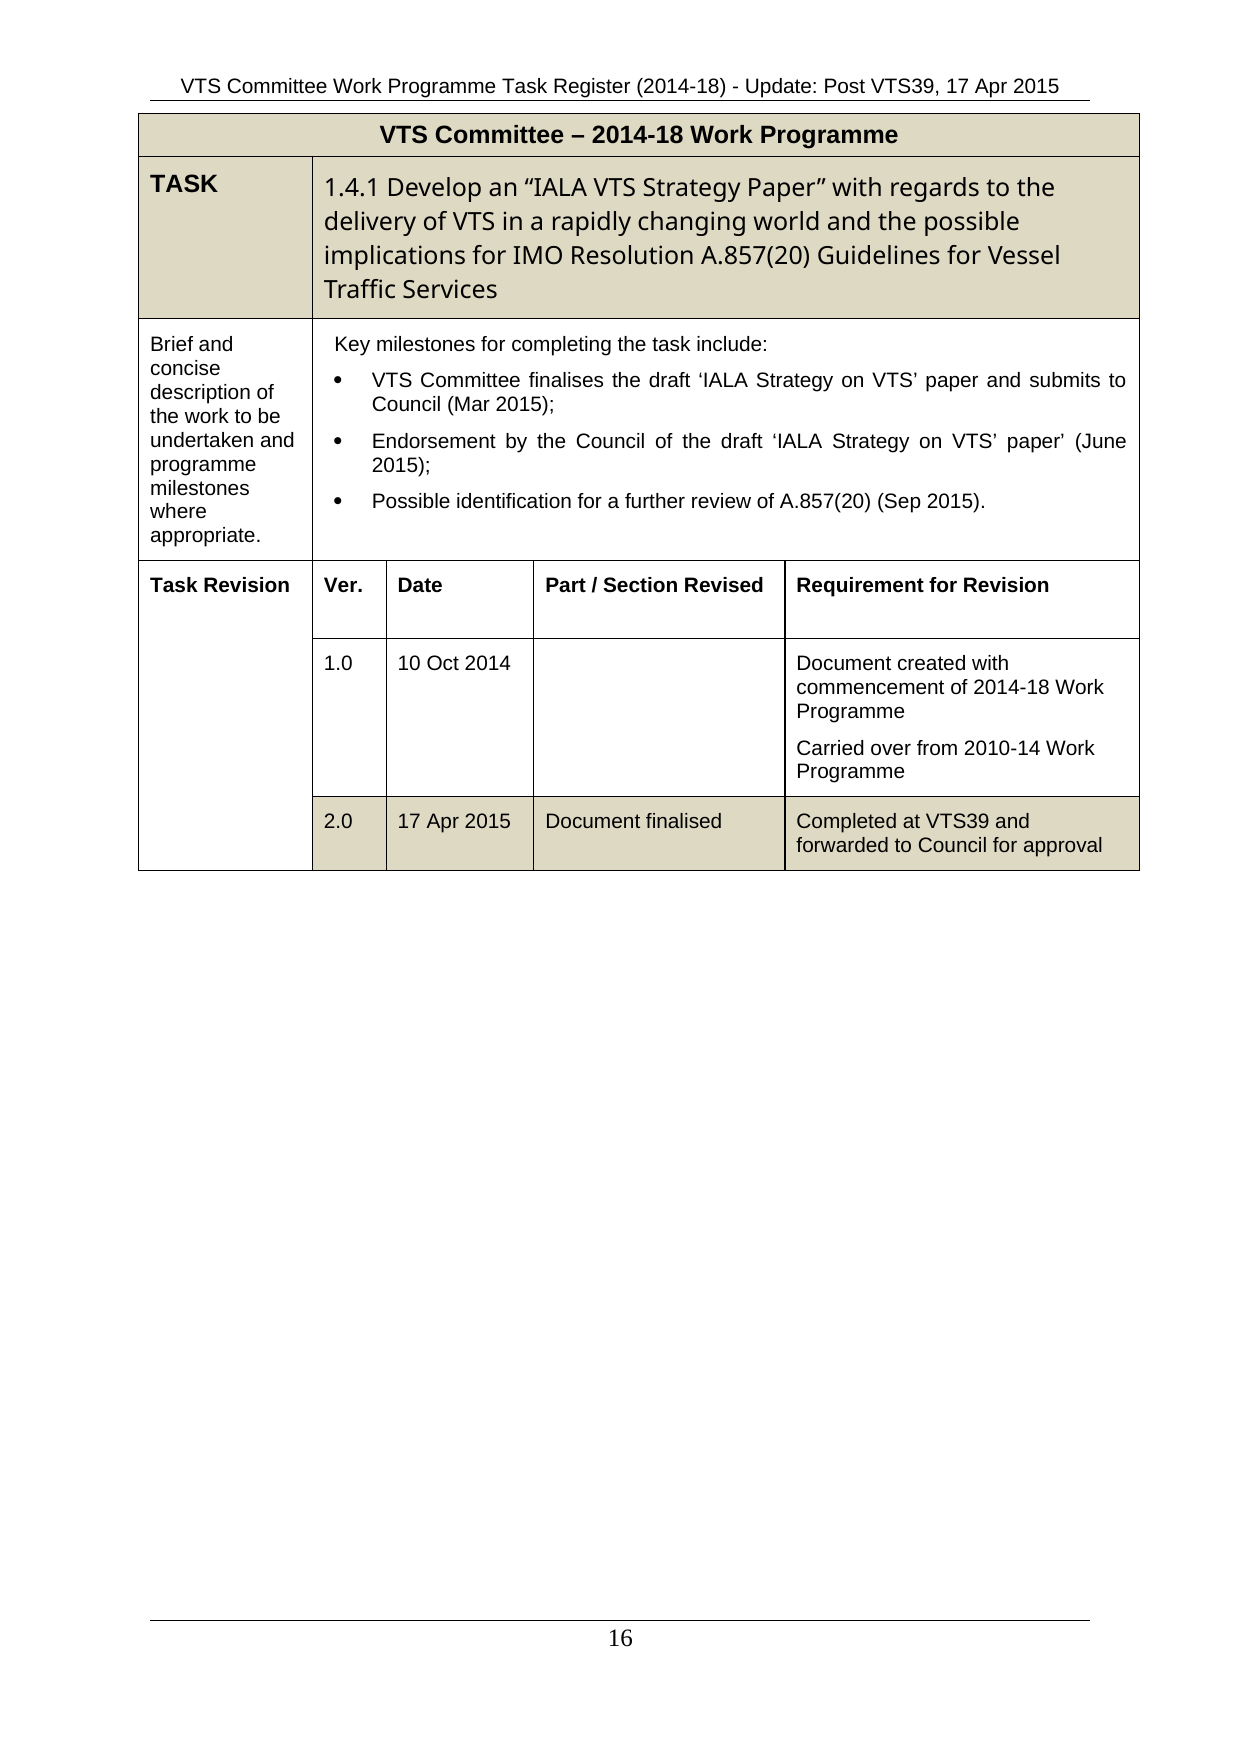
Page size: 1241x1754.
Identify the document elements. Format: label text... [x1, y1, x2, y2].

table_cell 10 Oct 2014 [387, 639, 533, 796]
table_cell 2.0 [313, 797, 386, 870]
table_cell 1.4.1 Develop an “IALA VTS Strategy Paper” with regards to the delivery of VTS in a rapidly changing world and the possible implications for IMO Resolution A.857(20) Guidelines for Vessel Traffic Services [313, 157, 1139, 318]
table_cell Brief and concise description of the work to be undertaken and programme milestones where appropriate. [139, 319, 312, 560]
table_cell Document finalised [534, 797, 784, 870]
table_cell Key milestones for completing the task include: VTS Committee finalises the draft ‘IALA Strategy on VTS’ paper and submits to Council (Mar 2015); Endorsement by the Council of the draft ‘IALA Strategy on VTS’ paper’ (June 2015); Possible identification for a further review of A.857(20) (Sep 2015). [313, 319, 1139, 560]
table_cell Ver. [313, 561, 386, 637]
table_cell Document created with commencement of 2014-18 Work Programme Carried over from 2010-14 Work Programme [786, 639, 1139, 796]
table_cell [534, 639, 784, 796]
table_cell TASK [139, 157, 312, 318]
table_cell 1.0 [313, 639, 386, 796]
table_cell Completed at VTS39 and forwarded to Council for approval [786, 797, 1139, 870]
table_cell Task Revision [139, 561, 312, 870]
table_header VTS Committee – 2014-18 Work Programme [139, 114, 1139, 156]
table_cell 17 Apr 2015 [387, 797, 533, 870]
table_cell Requirement for Revision [786, 561, 1139, 637]
table_cell Date [387, 561, 533, 637]
table_cell Part / Section Revised [534, 561, 784, 637]
